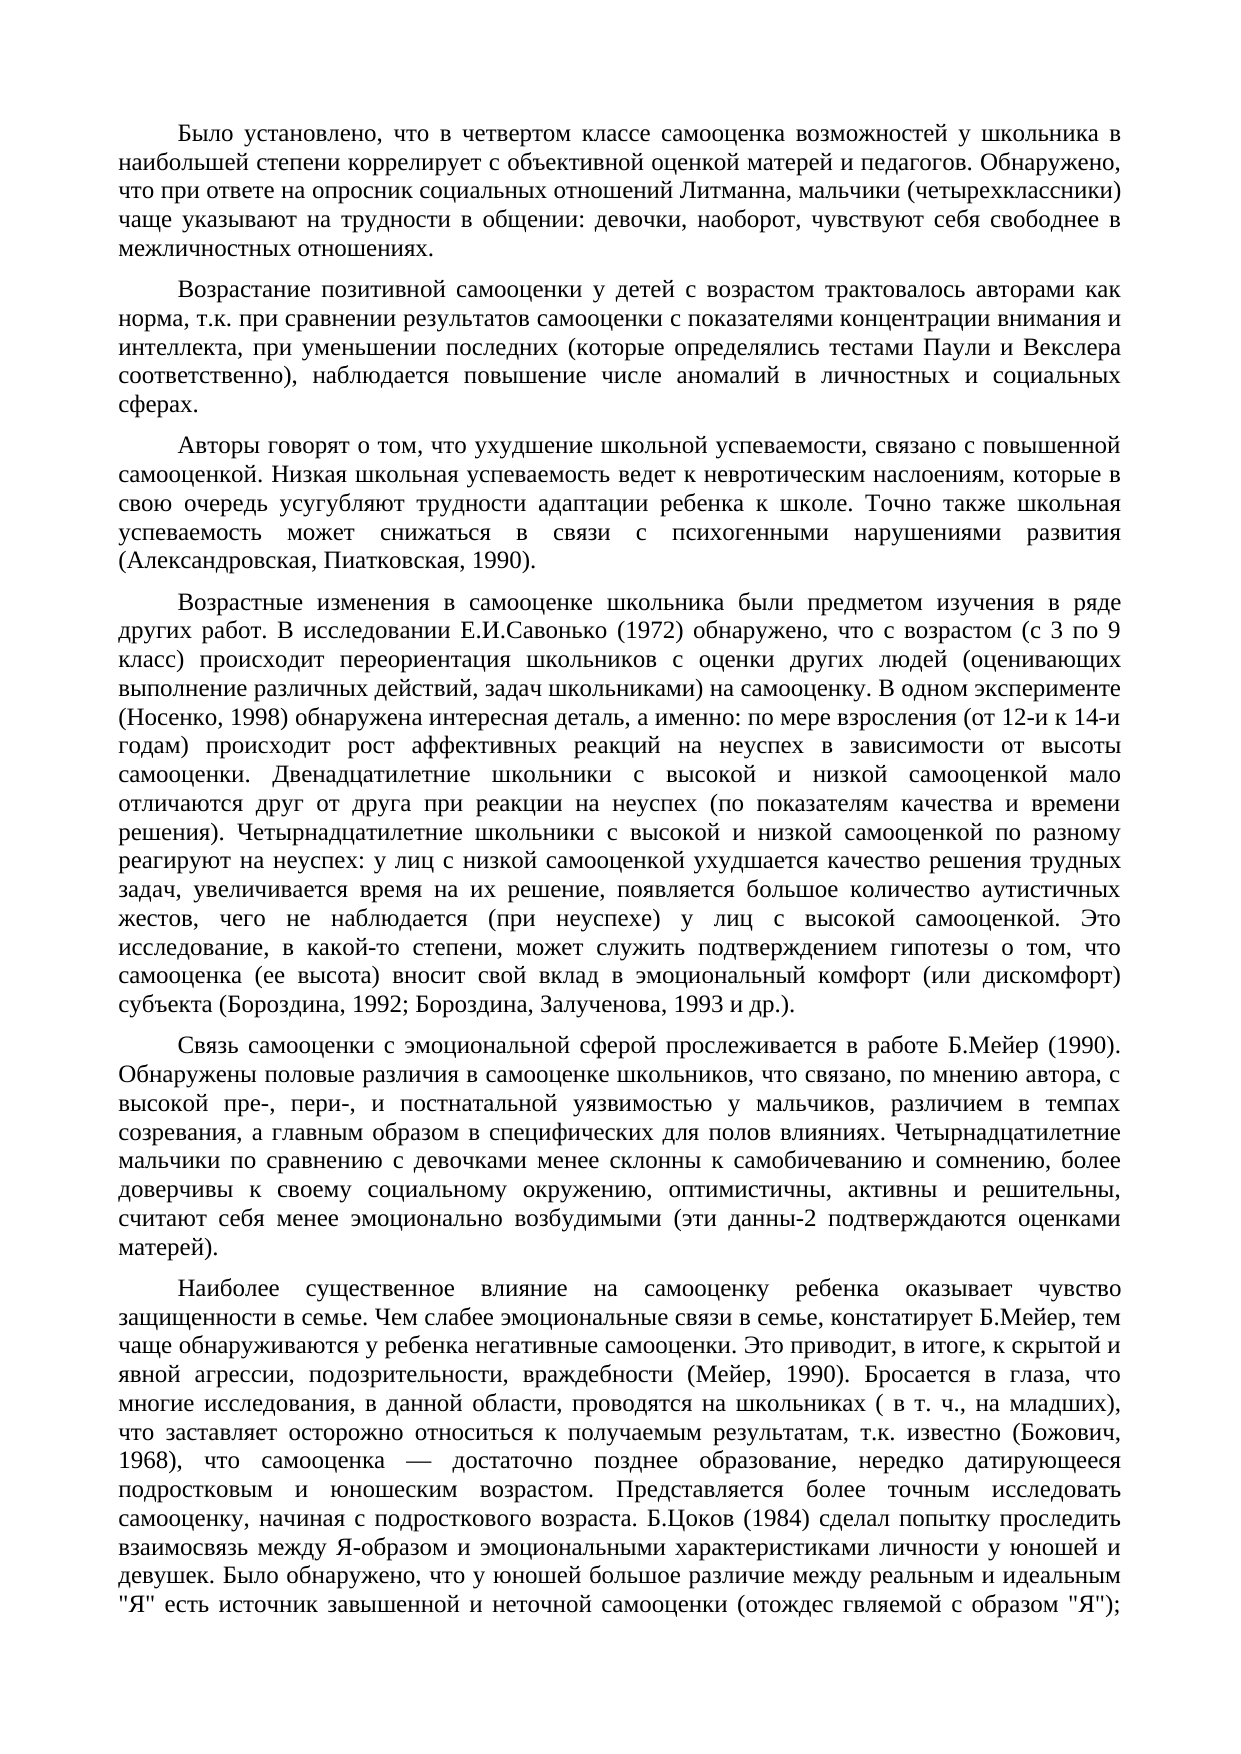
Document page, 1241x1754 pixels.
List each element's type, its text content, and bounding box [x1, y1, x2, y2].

text Авторы говорят о том, что ухудшение школьной успеваемости, связано с повышенной самооценкой. Низкая школьная успеваемость ведет к невротическим наслоениям, которые в свою очередь усугубляют трудности адаптации ребенка к школе. Точно также школьная успеваемость может снижаться в связи с психогенными нарушениями развития (Александровская, Пиатковская, 1990). [118, 431, 1122, 574]
text Возрастание позитивной самооценки у детей с возрастом трактовалось авторами как норма, т.к. при сравнении результатов самооценки с показателями концентрации внимания и интеллекта, при уменьшении последних (которые определялись тестами Паули и Векслера соответственно), наблюдается повышение числе аномалий в личностных и социальных сферах. [118, 274, 1122, 418]
text Было установлено, что в четвертом классе самооценка возможностей у школьника в наибольшей степени коррелирует с объективной оценкой матерей и педагогов. Обнаружено, что при ответе на опросник социальных отношений Литманна, мальчики (четырехклассники) чаще указывают на трудности в общении: девочки, наоборот, чувствуют себя свободнее в межличностных отношениях. [118, 118, 1122, 262]
text Возрастные изменения в самооценке школьника были предметом изучения в ряде других работ. В исследовании Е.И.Савонько (1972) обнаружено, что с возрастом (с 3 по 9 класс) происходит переориентация школьников с оценки других людей (оценивающих выполнение различных действий, задач школьниками) на самооценку. В одном эксперименте (Носенко, 1998) обнаружена интересная деталь, а именно: по мере взросления (от 12-и к 14-и годам) происходит рост аффективных реакций на неуспех в зависимости от высоты самооценки. Двенадцатилетние школьники с высокой и низкой самооценкой мало отличаются друг от друга при реакции на неуспех (по показателям качества и времени решения). Четырнадцатилетние школьники с высокой и низкой самооценкой по разному реагируют на неуспех: у лиц с низкой самооценкой ухудшается качество решения трудных задач, увеличивается время на их решение, появляется большое количество аутистичных жестов, чего не наблюдается (при неуспехе) у лиц с высокой самооценкой. Это исследование, в какой-то степени, может служить подтверждением гипотезы о том, что самооценка (ее высота) вносит свой вклад в эмоциональный комфорт (или дискомфорт) субъекта (Бороздина, 1992; Бороздина, Залученова, 1993 и др.). [118, 587, 1122, 1018]
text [118, 1273, 1122, 1618]
text Связь самооценки с эмоциональной сферой прослеживается в работе Б.Мейер (1990). Обнаружены половые различия в самооценке школьников, что связано, по мнению автора, с высокой пре-, пери-, и постнатальной уязвимостью у мальчиков, различием в темпах созревания, а главным образом в специфических для полов влияниях. Четырнадцатилетние мальчики по сравнению с девочками менее склонны к самобичеванию и сомнению, более доверчивы к своему социальному окружению, оптимистичны, активны и решительны, считают себя менее эмоционально возбудимыми (эти данны-2 подтверждаются оценками матерей). [118, 1031, 1122, 1261]
